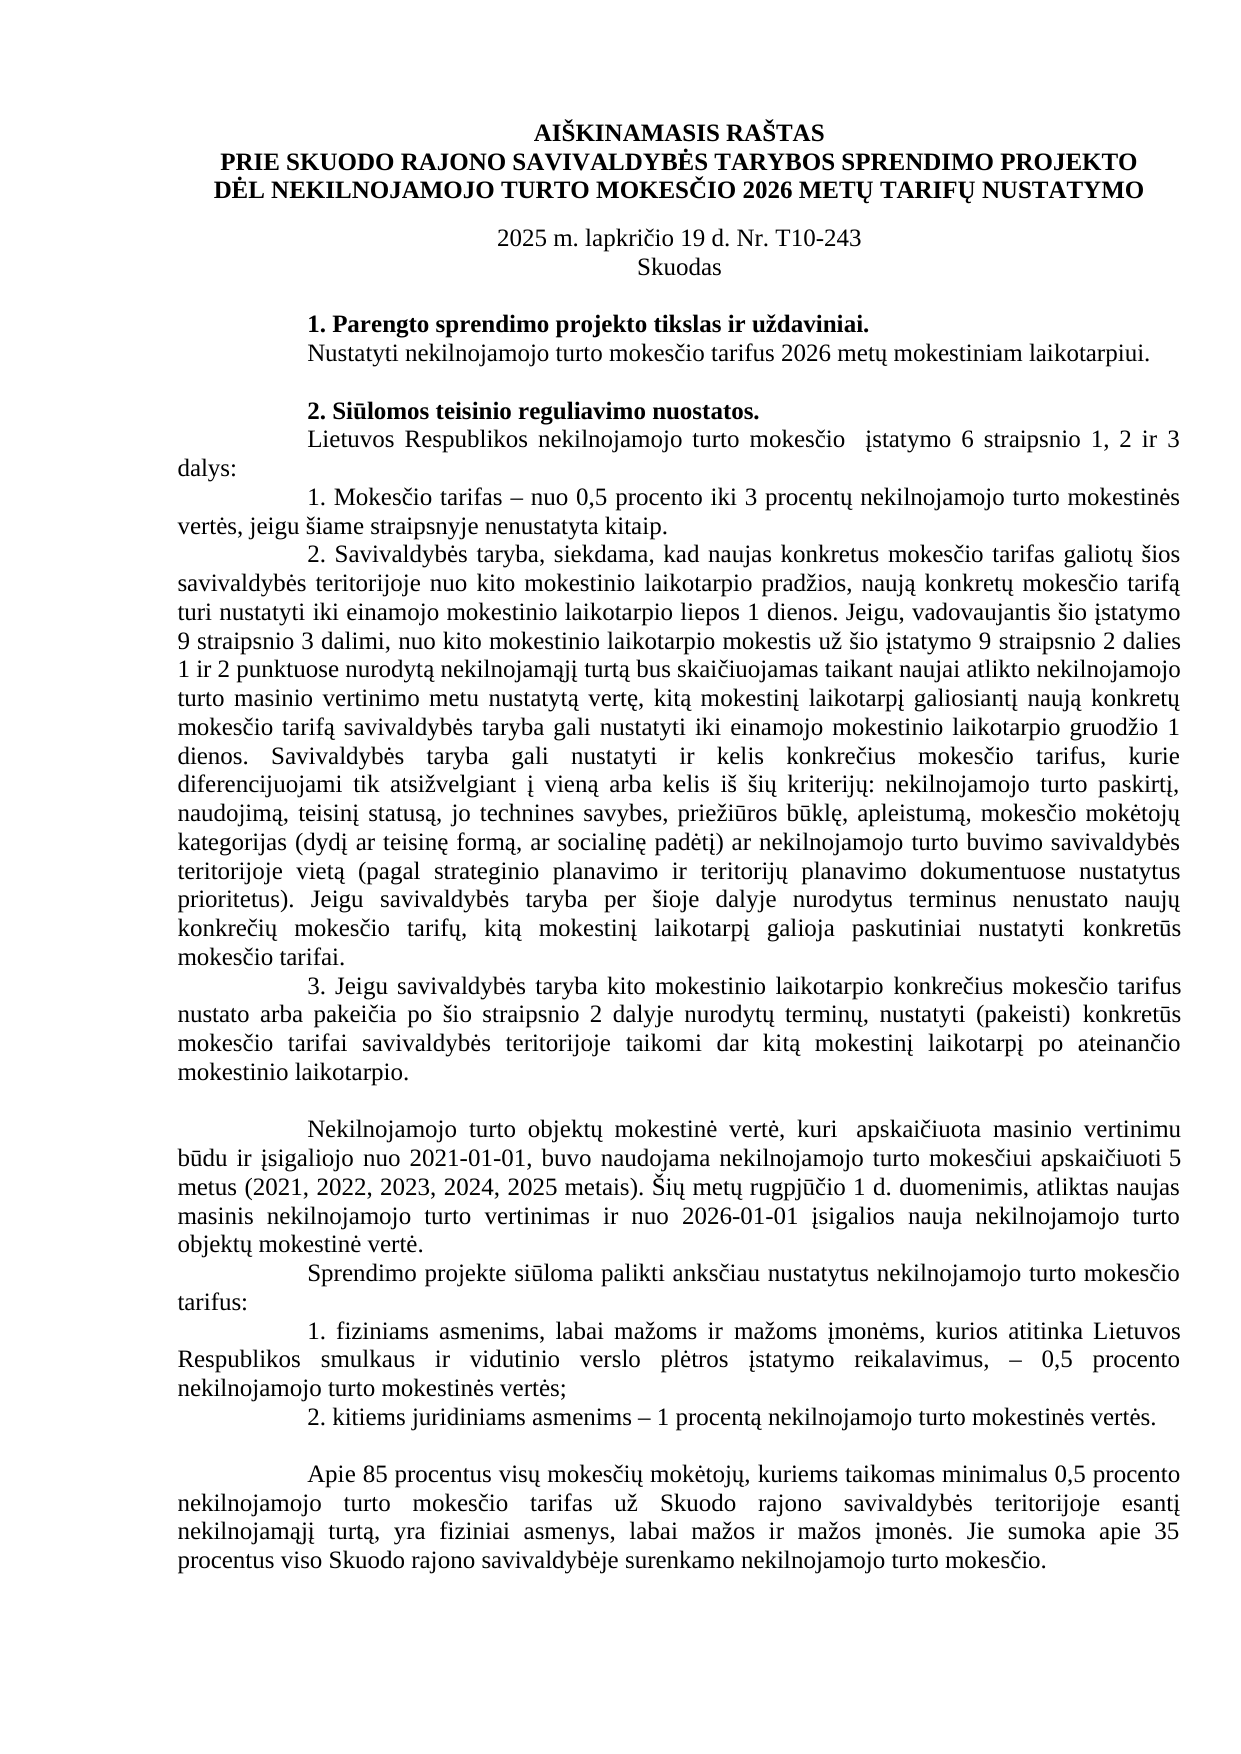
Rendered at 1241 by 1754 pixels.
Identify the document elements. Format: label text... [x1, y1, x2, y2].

text 2. Savivaldybės taryba, siekdama, kad naujas konkretus mokesčio tarifas galiotų šios savivaldybės teritorijoje nuo kito mokestinio laikotarpio pradžios, naują konkretų mokesčio tarifą turi nustatyti iki einamojo mokestinio laikotarpio liepos 1 dienos. Jeigu, vadovaujantis šio įstatymo 9 straipsnio 3 dalimi, nuo kito mokestinio laikotarpio mokestis už šio įstatymo 9 straipsnio 2 dalies 1 ir 2 punktuose nurodytą nekilnojamąjį turtą bus skaičiuojamas taikant naujai atlikto nekilnojamojo turto masinio vertinimo metu nustatytą vertę, kitą mokestinį laikotarpį galiosiantį naują konkretų mokesčio tarifą savivaldybės taryba gali nustatyti iki einamojo mokestinio laikotarpio gruodžio 1 dienos. Savivaldybės taryba gali nustatyti ir kelis konkrečius mokesčio tarifus, kurie diferencijuojami tik atsižvelgiant į vieną arba kelis iš šių kriterijų: nekilnojamojo turto paskirtį, naudojimą, teisinį statusą, jo technines savybes, priežiūros būklę, apleistumą, mokesčio mokėtojų kategorijas (dydį ar teisinę formą, ar socialinę padėtį) ar nekilnojamojo turto buvimo savivaldybės teritorijoje vietą (pagal strateginio planavimo ir teritorijų planavimo dokumentuose nustatytus prioritetus). Jeigu savivaldybės taryba per šioje dalyje nurodytus terminus nenustato naujų konkrečių mokesčio tarifų, kitą mokestinį laikotarpį galioja paskutiniai nustatyti konkretūs mokesčio tarifai. [177, 539, 1181, 971]
text Apie 85 procentus visų mokesčių mokėtojų, kuriems taikomas minimalus 0,5 procento nekilnojamojo turto mokesčio tarifas už Skuodo rajono savivaldybės teritorijoje esantį nekilnojamąjį turtą, yra fiziniai asmenys, labai mažos ir mažos įmonės. Jie sumoka apie 35 procentus viso Skuodo rajono savivaldybėje surenkamo nekilnojamojo turto mokesčio. [177, 1459, 1181, 1574]
text Lietuvos Respublikos nekilnojamojo turto mokesčio įstatymo 6 straipsnio 1, 2 ir 3 dalys: [177, 424, 1181, 482]
text 2025 m. lapkričio 19 d. Nr. T10-243 [177, 223, 1181, 252]
text 1. fiziniams asmenims, labai mažoms ir mažoms įmonėms, kurios atitinka Lietuvos Respublikos smulkaus ir vidutinio verslo plėtros įstatymo reikalavimus, – 0,5 procento nekilnojamojo turto mokestinės vertės; [177, 1316, 1181, 1402]
text DĖL NEKILNOJAMOJO TURTO MOKESČIO 2026 METŲ TARIFŲ NUSTATYMO [177, 176, 1181, 204]
text 3. Jeigu savivaldybės taryba kito mokestinio laikotarpio konkrečius mokesčio tarifus nustato arba pakeičia po šio straipsnio 2 dalyje nurodytų terminų, nustatyti (pakeisti) konkretūs mokesčio tarifai savivaldybės teritorijoje taikomi dar kitą mokestinį laikotarpį po ateinančio mokestinio laikotarpio. [177, 971, 1181, 1086]
text Nekilnojamojo turto objektų mokestinė vertė, kuri apskaičiuota masinio vertinimu būdu ir įsigaliojo nuo 2021-01-01, buvo naudojama nekilnojamojo turto mokesčiui apskaičiuoti 5 metus (2021, 2022, 2023, 2024, 2025 metais). Šių metų rugpjūčio 1 d. duomenimis, atliktas naujas masinis nekilnojamojo turto vertinimas ir nuo 2026-01-01 įsigalios nauja nekilnojamojo turto objektų mokestinė vertė. [177, 1229, 1181, 1258]
text PRIE SKUODO RAJONO SAVIVALDYBĖS TARYBOS SPRENDIMO PROJEKTO [177, 147, 1181, 176]
text Sprendimo projekte siūloma palikti anksčiau nustatytus nekilnojamojo turto mokesčio tarifus: [177, 1258, 1181, 1316]
text 2. kitiems juridiniams asmenims – 1 procentą nekilnojamojo turto mokestinės vertės. [177, 1402, 1181, 1431]
list 2. Siūlomos teisinio reguliavimo nuostatos. [177, 396, 1181, 424]
text 1. Mokesčio tarifas – nuo 0,5 procento iki 3 procentų nekilnojamojo turto mokestinės vertės, jeigu šiame straipsnyje nenustatyta kitaip. [177, 482, 1181, 539]
text Nustatyti nekilnojamojo turto mokesčio tarifus 2026 metų mokestiniam laikotarpiui. [177, 338, 1181, 367]
text 1. Parengto sprendimo projekto tikslas ir uždaviniai. [177, 309, 1181, 338]
text AIŠKINAMASIS RAŠTAS [177, 118, 1181, 147]
text Nekilnojamojo turto objektų mokestinė vertė, kuri apskaičiuota masinio vertinimu būdu ir įsigaliojo nuo 2021-01-01, buvo naudojama nekilnojamojo turto mokesčiui apskaičiuoti 5 metus (2021, 2022, 2023, 2024, 2025 metais). Šių metų rugpjūčio 1 d. duomenimis, atliktas naujas masinis nekilnojamojo turto vertinimas ir nuo 2026-01-01 įsigalios nauja nekilnojamojo turto objektų mokestinė vertė. [177, 1114, 1181, 1143]
text Skuodas [177, 252, 1181, 281]
